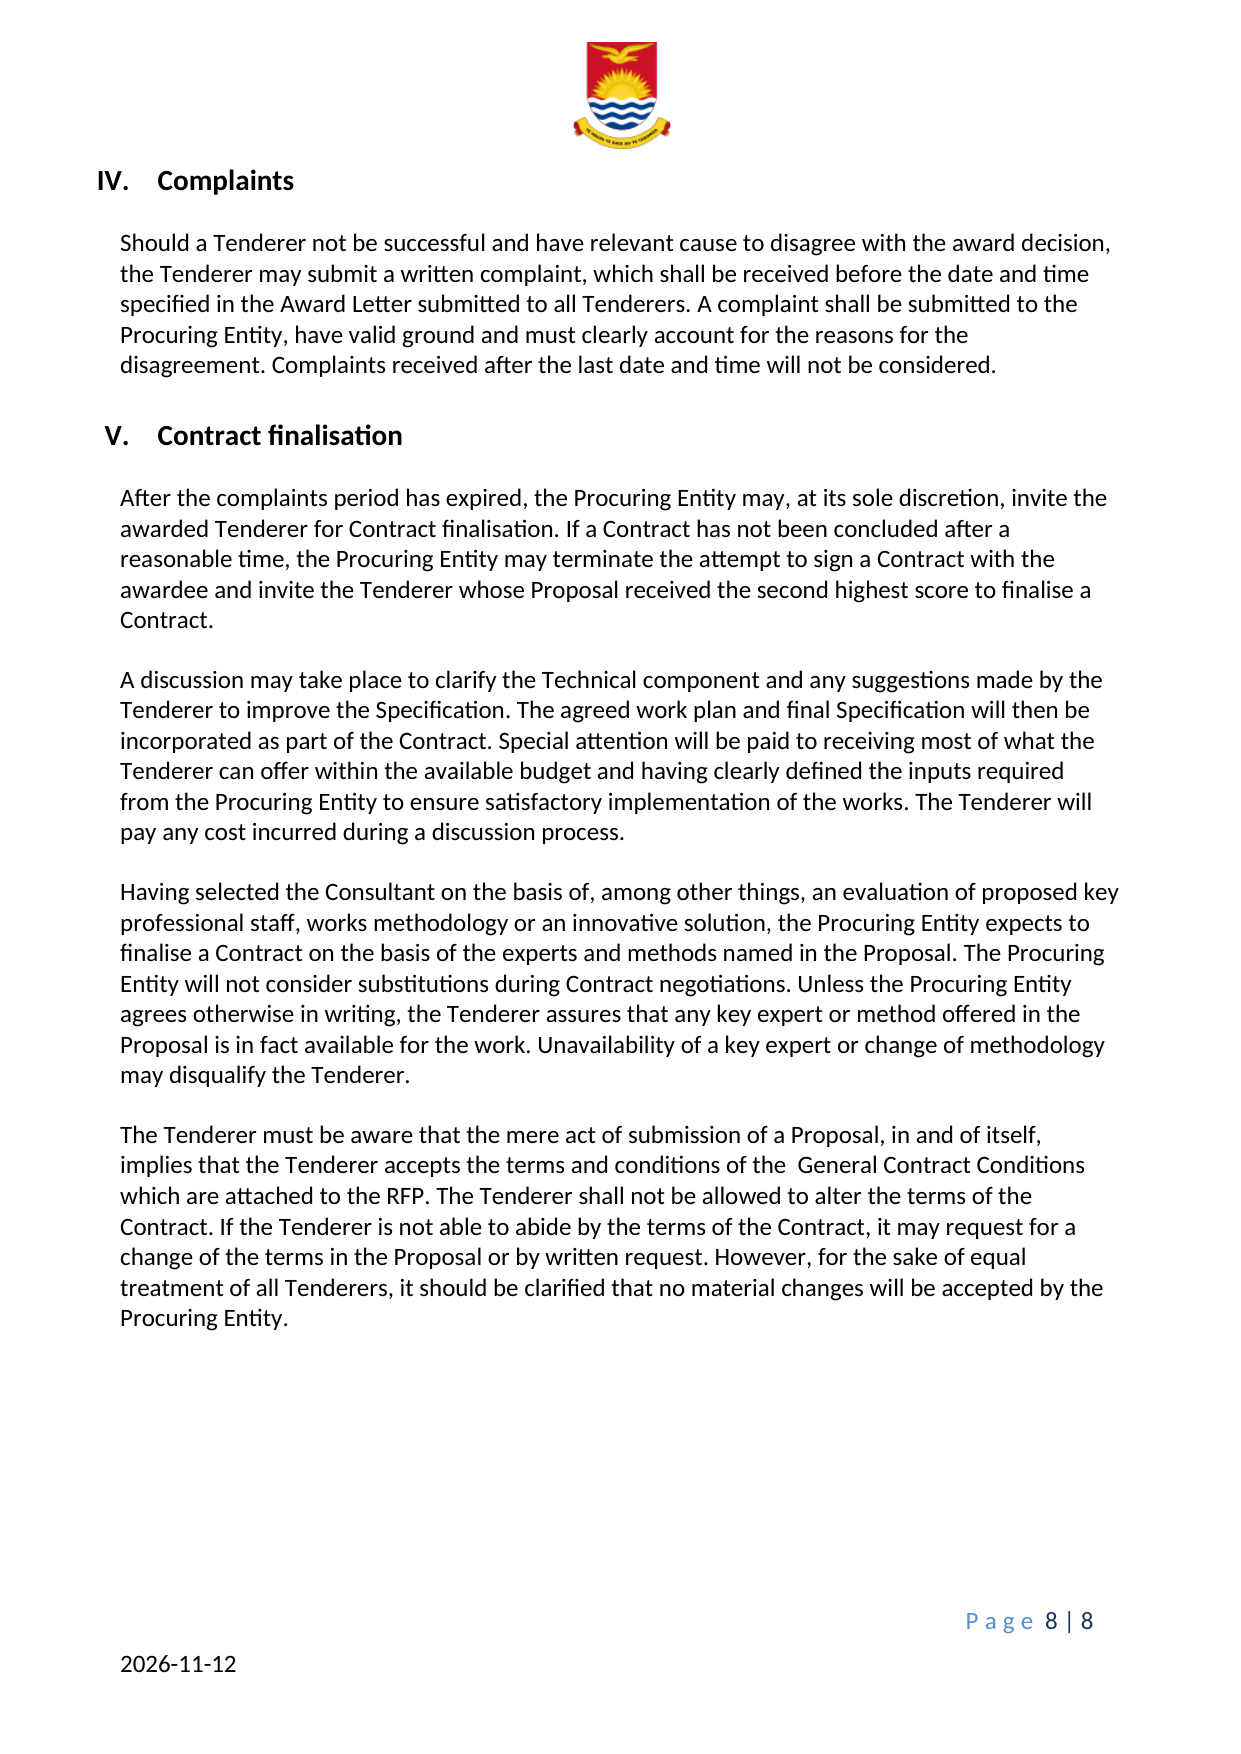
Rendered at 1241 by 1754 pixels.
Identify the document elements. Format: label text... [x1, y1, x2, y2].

subtitle Complaints [129, 162, 1120, 198]
text Should a Tenderer not be successful and have relevant cause to disagree with the award decision, the Tenderer may submit a written complaint, which shall be received before the date and time specified in the Award Letter submitted to all Tenderers. A complaint shall be submitted to the Procuring Entity, have valid ground and must clearly account for the reasons for the disagreement. Complaints received after the last date and time will not be considered. [120, 227, 1120, 380]
text The Tenderer must be aware that the mere act of submission of a Proposal, in and of itself, implies that the Tenderer accepts the terms and conditions of the General Contract Conditions which are attached to the RFP. The Tenderer shall not be allowed to alter the terms of the Contract. If the Tenderer is not able to abide by the terms of the Contract, it may request for a change of the terms in the Proposal or by written request. However, for the sake of equal treatment of all Tenderers, it should be clarified that no material changes will be accepted by the Procuring Entity. [120, 1119, 1120, 1333]
picture [573, 42, 671, 149]
subtitle Contract finalisation [129, 417, 1120, 453]
text A discussion may take place to clarify the Technical component and any suggestions made by the Tenderer to improve the Specification. The agreed work plan and final Specification will then be incorporated as part of the Contract. Special attention will be paid to receiving most of what the Tenderer can offer within the available budget and having clearly defined the inputs required from the Procuring Entity to ensure satisfactory implementation of the works. The Tenderer will pay any cost incurred during a discussion process. [120, 664, 1120, 847]
text After the complaints period has expired, the Procuring Entity may, at its sole discretion, invite the awarded Tenderer for Contract finalisation. If a Contract has not been concluded after a reasonable time, the Procuring Entity may terminate the attempt to sign a Contract with the awardee and invite the Tenderer whose Proposal received the second highest score to finalise a Contract. [120, 482, 1120, 635]
text Having selected the Consultant on the basis of, among other things, an evaluation of proposed key professional staff, works methodology or an innovative solution, the Procuring Entity expects to finalise a Contract on the basis of the experts and methods named in the Proposal. The Procuring Entity will not consider substitutions during Contract negotiations. Unless the Procuring Entity agrees otherwise in writing, the Tenderer assures that any key expert or method offered in the Proposal is in fact available for the work. Unavailability of a key expert or change of methodology may disqualify the Tenderer. [120, 876, 1120, 1090]
